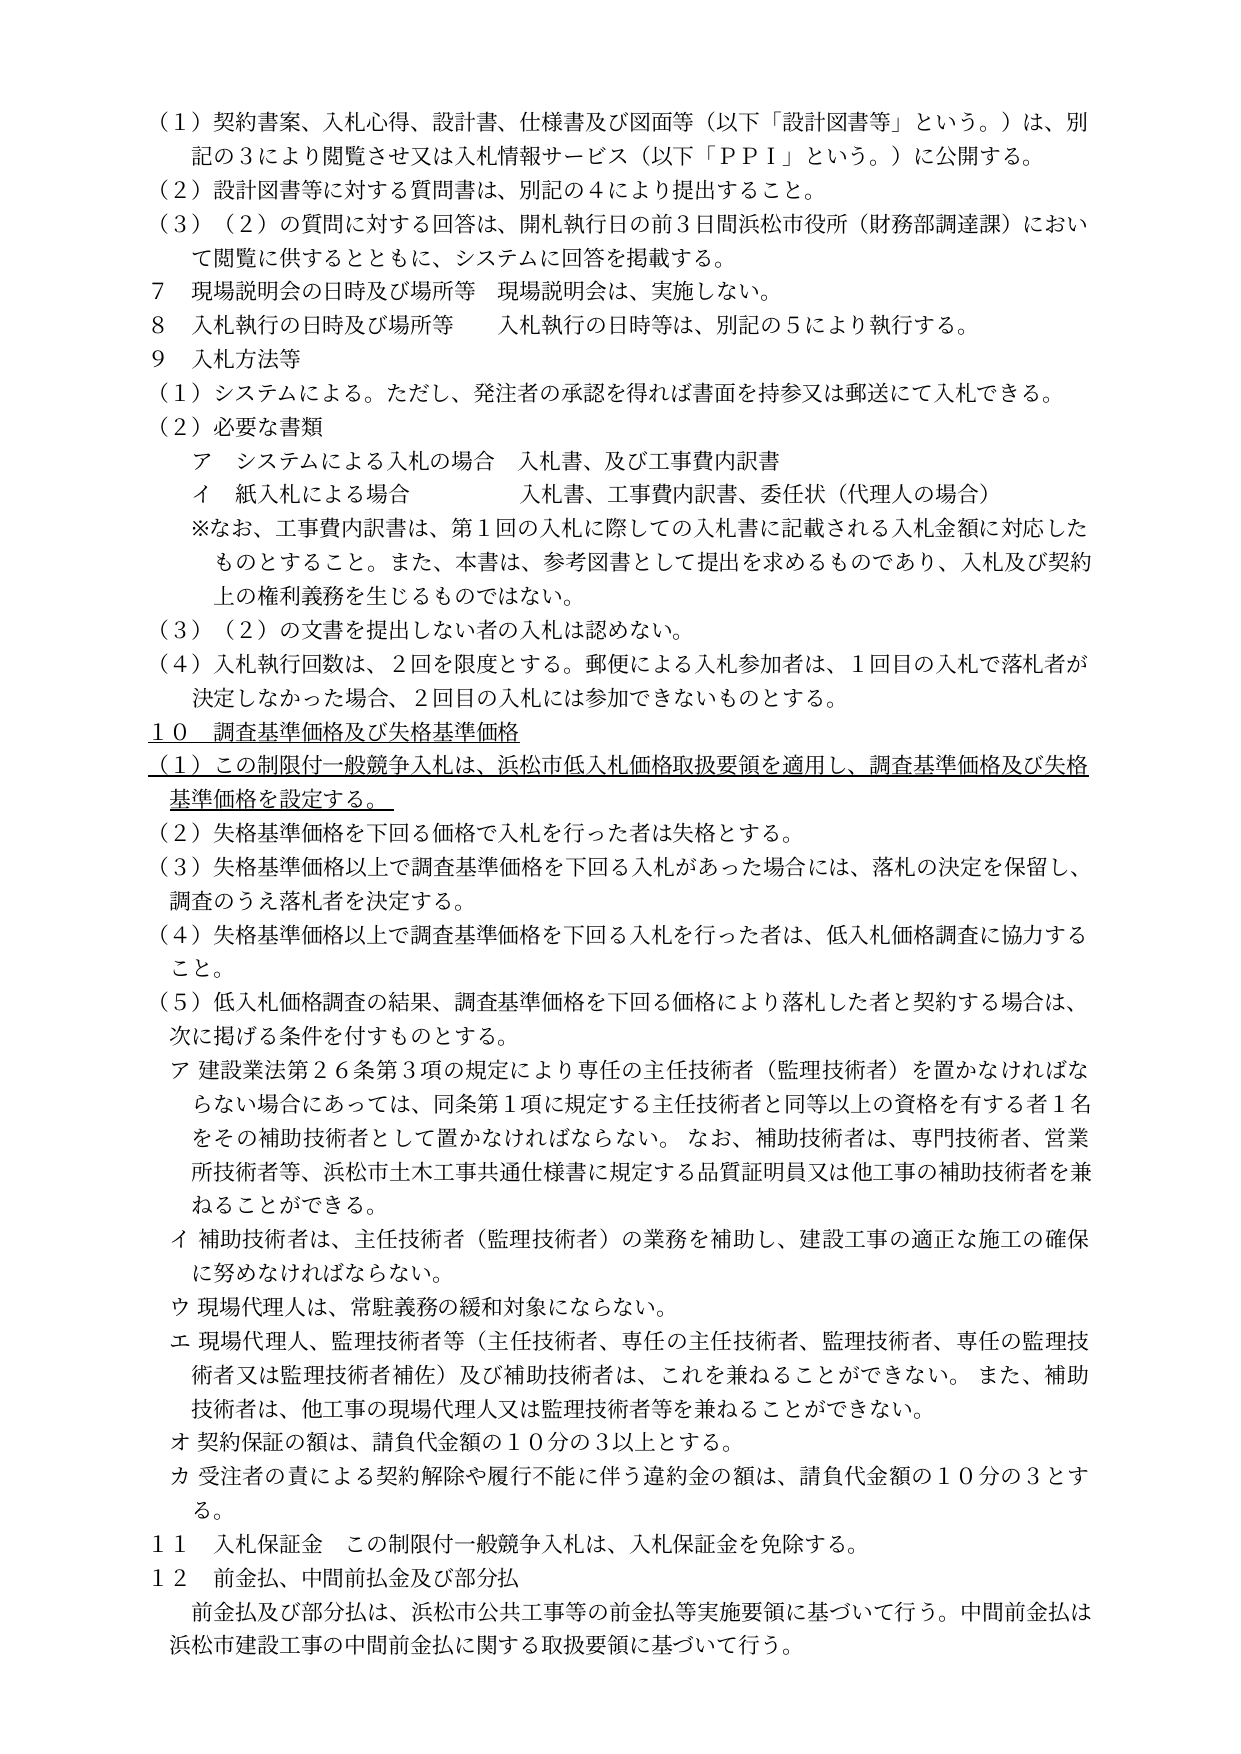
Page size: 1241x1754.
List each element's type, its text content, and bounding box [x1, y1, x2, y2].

text カ 受注者の責による契約解除や履行不能に伴う違約金の額は、請負代金額の１０分の３とする。 [169, 1458, 1092, 1526]
text 前金払及び部分払は、浜松市公共工事等の前金払等実施要領に基づいて行う。中間前金払は、浜松市建設工事の中間前金払に関する取扱要領に基づいて行う。 [169, 1594, 1092, 1661]
text ８ 入札執行の日時及び場所等 入札執行の日時等は、別記の５により執行する。 [148, 307, 1092, 341]
text （４）入札執行回数は、２回を限度とする。郵便による入札参加者は、１回目の入札で落札者が決定しなかった場合、２回目の入札には参加できないものとする。 [148, 646, 1092, 713]
text （２）失格基準価格を下回る価格で入札を行った者は失格とする。 [148, 815, 1092, 849]
text （１）この制限付一般競争入札は、浜松市低入札価格取扱要領を適用し、調査基準価格及び失格基準価格を設定する。 [148, 747, 1092, 815]
text １２ 前金払、中間前払金及び部分払 [148, 1560, 1092, 1594]
text ９ 入札方法等 [148, 341, 1092, 375]
text ア システムによる入札の場合 入札書、及び工事費内訳書 [148, 443, 1092, 477]
text ７ 現場説明会の日時及び場所等 現場説明会は、実施しない。 [148, 273, 1092, 307]
text （４）失格基準価格以上で調査基準価格を下回る入札を行った者は、低入札価格調査に協力すること。 [148, 917, 1092, 984]
text （３）失格基準価格以上で調査基準価格を下回る入札があった場合には、落札の決定を保留し、調査のうえ落札者を決定する。 [148, 849, 1092, 917]
text （２）設計図書等に対する質問書は、別記の４により提出すること。 [148, 172, 1092, 206]
text （１）契約書案、入札心得、設計書、仕様書及び図面等（以下「設計図書等」という。）は、別記の３により閲覧させ又は入札情報サービス（以下「ＰＰＩ」という。）に公開する。 [148, 104, 1092, 172]
text （３）（２）の質問に対する回答は、開札執行日の前３日間浜松市役所（財務部調達課）において閲覧に供するとともに、システムに回答を掲載する。 [148, 206, 1092, 273]
text （５）低入札価格調査の結果、調査基準価格を下回る価格により落札した者と契約する場合は、次に掲げる条件を付すものとする。 [148, 984, 1092, 1052]
text １１ 入札保証金 この制限付一般競争入札は、入札保証金を免除する。 [148, 1526, 1092, 1560]
text （３）（２）の文書を提出しない者の入札は認めない。 [148, 612, 1092, 646]
text （１）システムによる。ただし、発注者の承認を得れば書面を持参又は郵送にて入札できる。 [148, 375, 1092, 409]
text イ 補助技術者は、主任技術者（監理技術者）の業務を補助し、建設工事の適正な施工の確保に努めなければならない。 [169, 1221, 1092, 1289]
text エ 現場代理人、監理技術者等（主任技術者、専任の主任技術者、監理技術者、専任の監理技術者又は監理技術者補佐）及び補助技術者は、これを兼ねることができない。 また、補助技術者は、他工事の現場代理人又は監理技術者等を兼ねることができない。 [169, 1323, 1092, 1424]
text イ 紙入札による場合 入札書、工事費内訳書、委任状（代理人の場合） [148, 477, 1092, 510]
text ※なお、工事費内訳書は、第１回の入札に際しての入札書に記載される入札金額に対応したものとすること。また、本書は、参考図書として提出を求めるものであり、入札及び契約上の権利義務を生じるものではない。 [191, 510, 1092, 612]
text ウ 現場代理人は、常駐義務の緩和対象にならない。 [169, 1289, 1092, 1323]
text オ 契約保証の額は、請負代金額の１０分の３以上とする。 [169, 1424, 1092, 1458]
text （２）必要な書類 [148, 409, 1092, 443]
text ア 建設業法第２６条第３項の規定により専任の主任技術者（監理技術者）を置かなければならない場合にあっては、同条第１項に規定する主任技術者と同等以上の資格を有する者１名をその補助技術者として置かなければならない。 なお、補助技術者は、専門技術者、営業所技術者等、浜松市土木工事共通仕様書に規定する品質証明員又は他工事の補助技術者を兼ねることができる。 [169, 1052, 1092, 1221]
text １０ 調査基準価格及び失格基準価格 [148, 713, 1092, 747]
